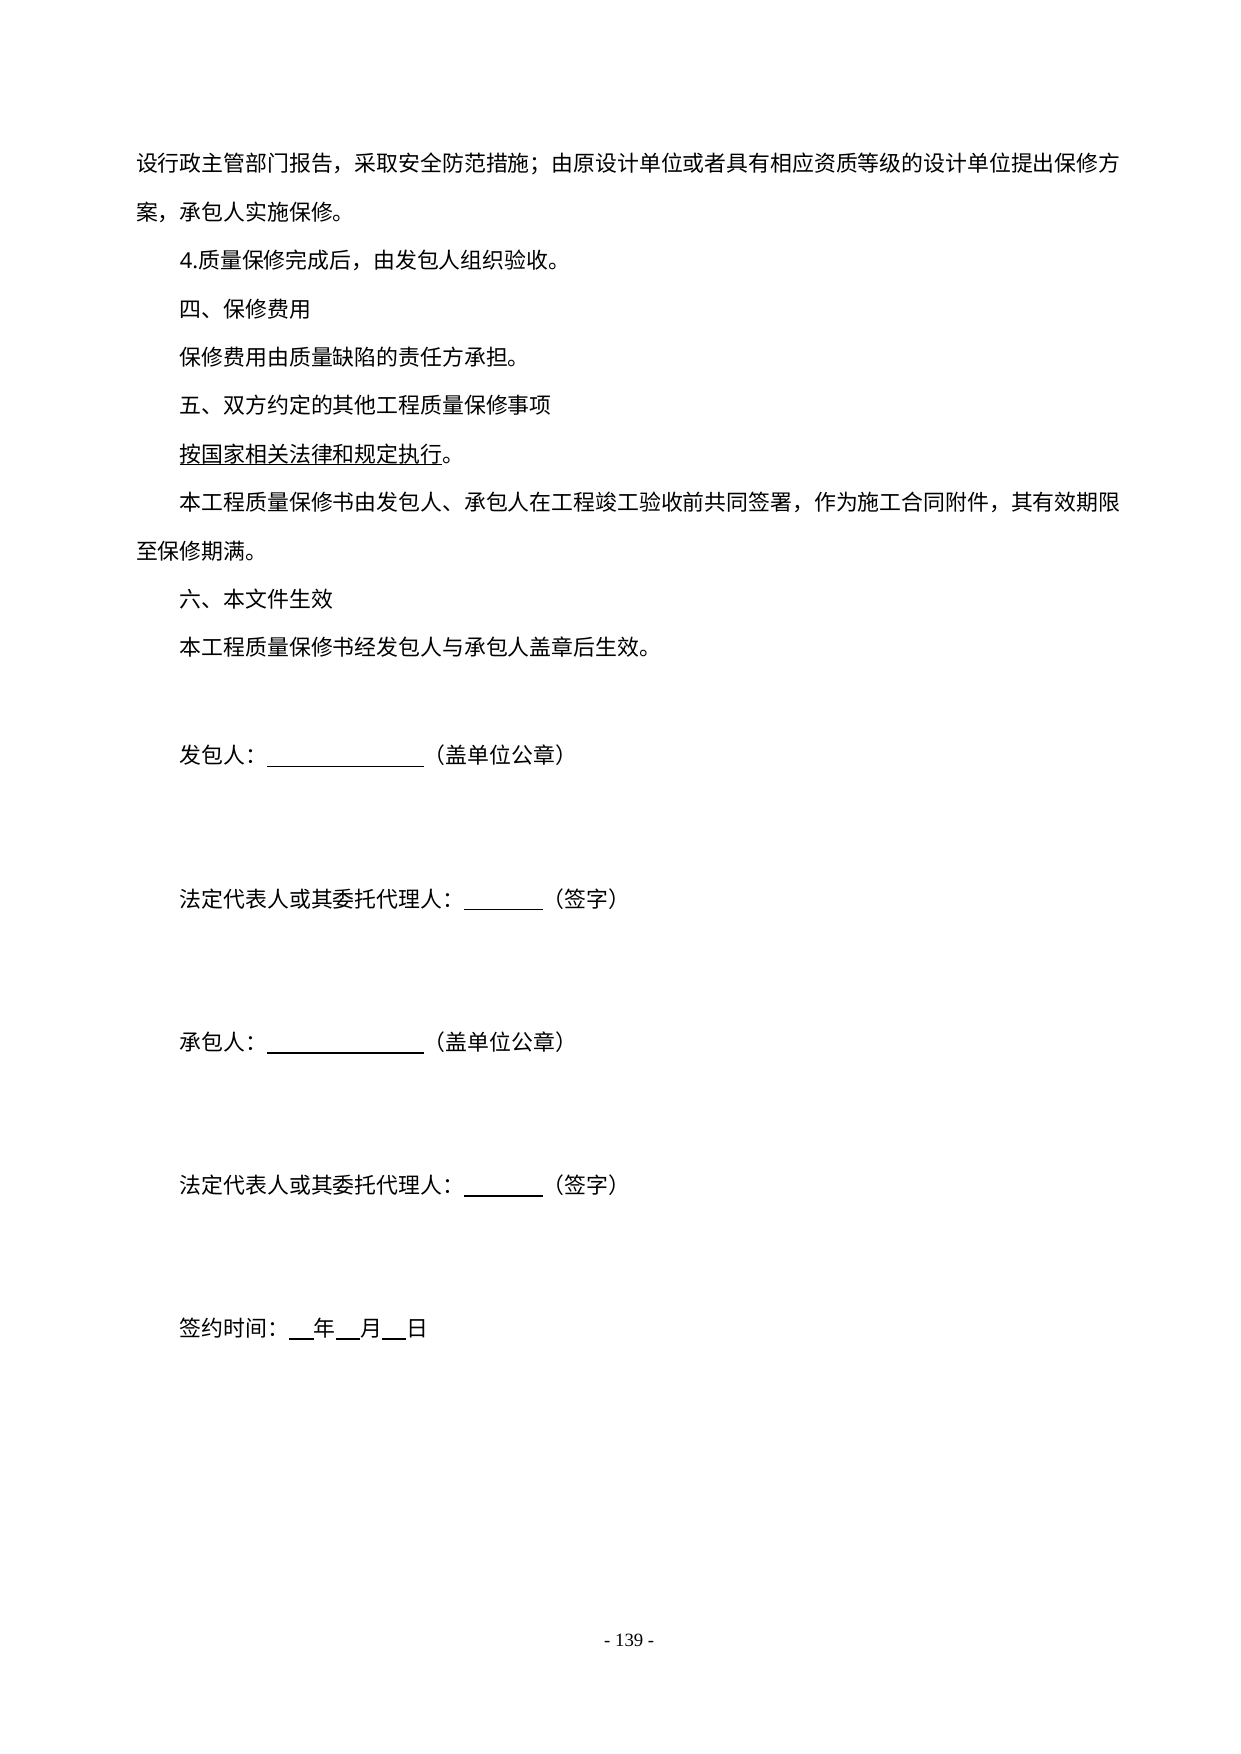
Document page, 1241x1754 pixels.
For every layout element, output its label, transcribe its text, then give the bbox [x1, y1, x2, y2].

text 3.对于涉及结构安全的质量问题，应当按照《房屋建筑工程质量保修办法》的规定，立即向当地建设行政主管部门报告，采取安全防范措施；由原设计单位或者具有相应资质等级的设计单位提出保修方案，承包人实施保修。 [136, 146, 1122, 227]
text 四、保修费用 [136, 291, 1122, 324]
text 承包人： （盖单位公章） [136, 1024, 1122, 1057]
text 签约时间： 年 月 日 [136, 1311, 1122, 1343]
text 法定代表人或其委托代理人： （签字） [136, 881, 1122, 914]
text 本工程质量保修书经发包人与承包人盖章后生效。 [136, 630, 1122, 662]
text 法定代表人或其委托代理人： （签字） [136, 1167, 1122, 1200]
text 五、双方约定的其他工程质量保修事项 [136, 388, 1122, 420]
text 六、本文件生效 [136, 582, 1122, 614]
text 保修费用由质量缺陷的责任方承担。 [136, 339, 1122, 372]
text 本工程质量保修书由发包人、承包人在工程竣工验收前共同签署，作为施工合同附件，其有效期限至保修期满。 [136, 484, 1122, 566]
text 发包人： （盖单位公章） [136, 738, 1122, 771]
text 按国家相关法律和规定执行。 [136, 436, 1122, 469]
text 4.质量保修完成后，由发包人组织验收。 [136, 243, 1122, 275]
